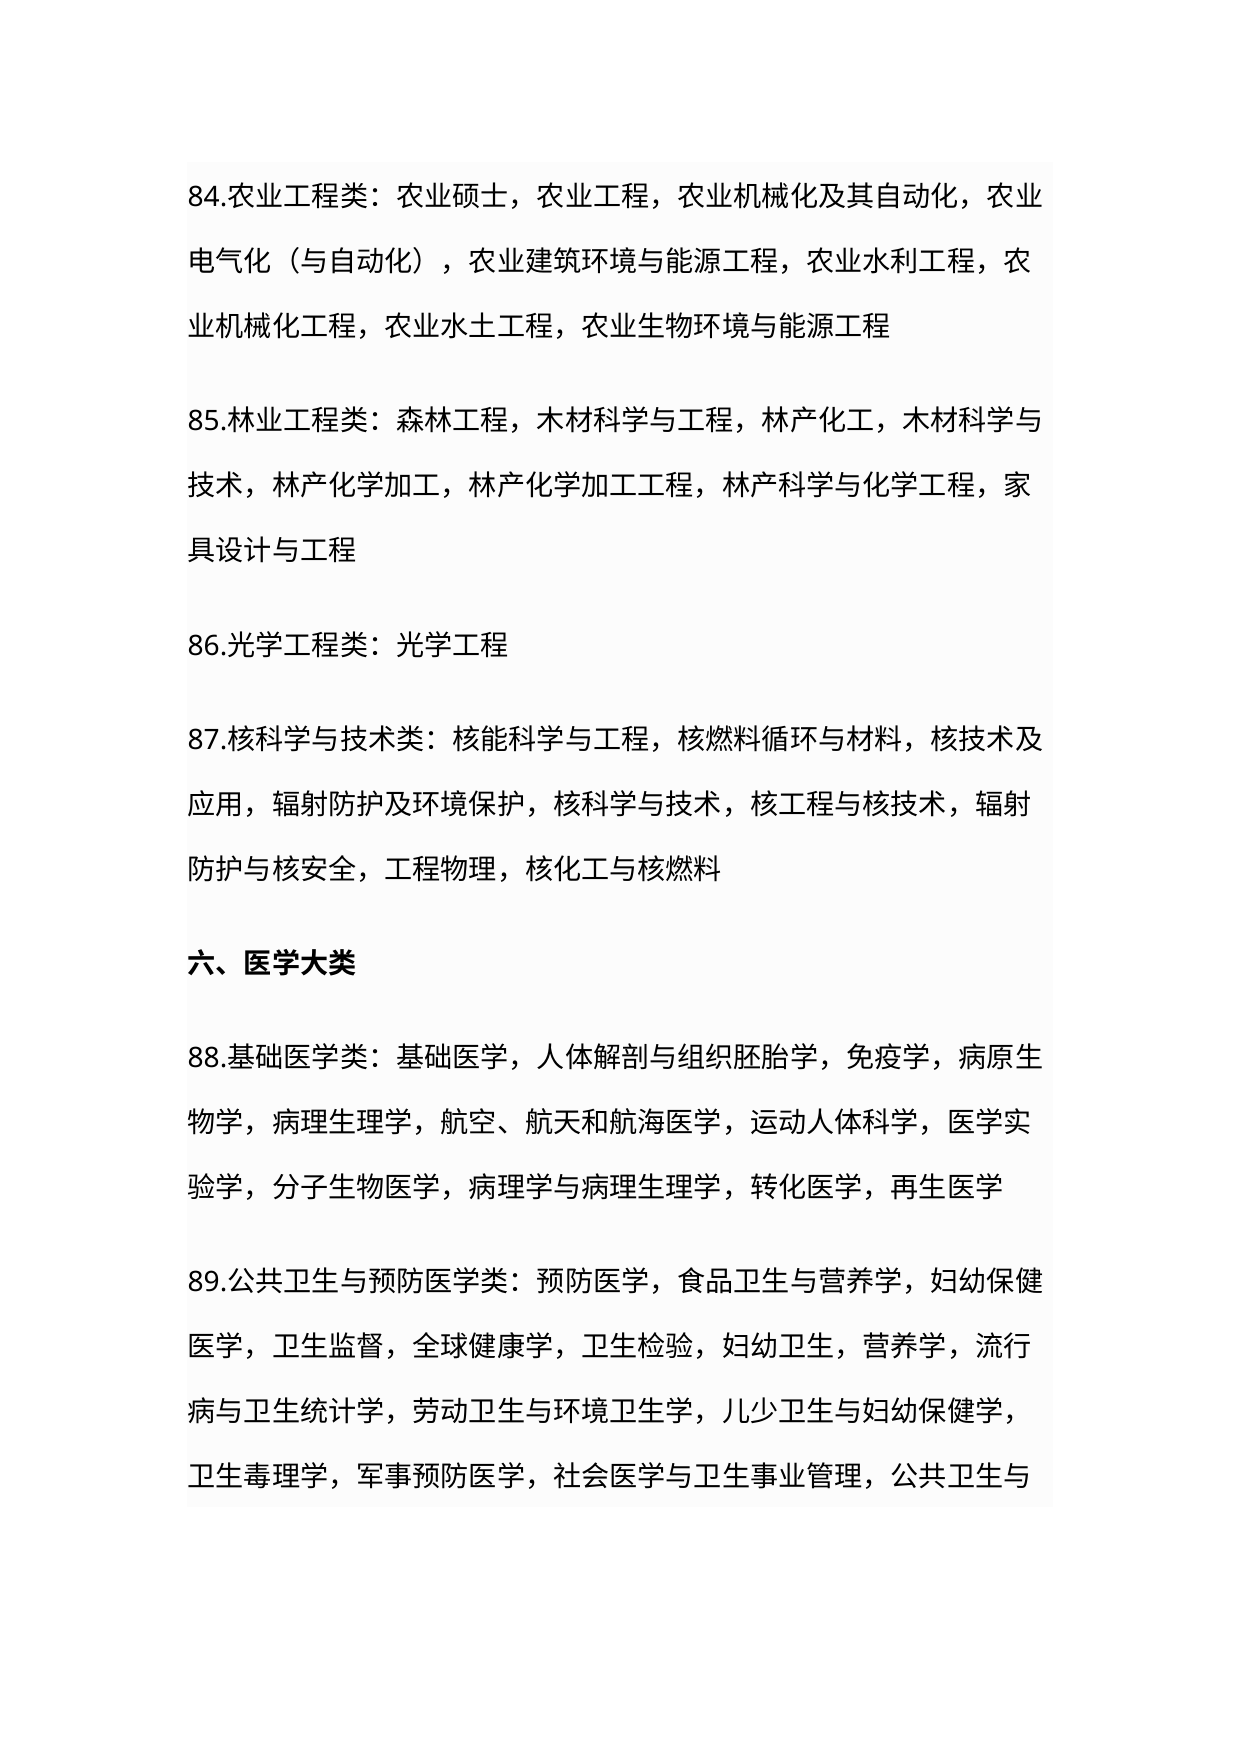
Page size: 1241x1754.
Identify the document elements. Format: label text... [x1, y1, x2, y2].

text 六、医学大类 [187, 929, 1053, 994]
text 86.光学工程类：光学工程 [187, 610, 1053, 675]
text 84.农业工程类：农业硕士，农业工程，农业机械化及其自动化，农业电气化（与自动化），农业建筑环境与能源工程，农业水利工程，农业机械化工程，农业水土工程，农业生物环境与能源工程 [187, 162, 1053, 357]
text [187, 1247, 1053, 1507]
text 85.林业工程类：森林工程，木材科学与工程，林产化工，木材科学与技术，林产化学加工，林产化学加工工程，林产科学与化学工程，家具设计与工程 [187, 386, 1053, 581]
text 88.基础医学类：基础医学，人体解剖与组织胚胎学，免疫学，病原生物学，病理生理学，航空、航天和航海医学，运动人体科学，医学实验学，分子生物医学，病理学与病理生理学，转化医学，再生医学 [187, 1023, 1053, 1218]
text 87.核科学与技术类：核能科学与工程，核燃料循环与材料，核技术及应用，辐射防护及环境保护，核科学与技术，核工程与核技术，辐射防护与核安全，工程物理，核化工与核燃料 [187, 704, 1053, 899]
